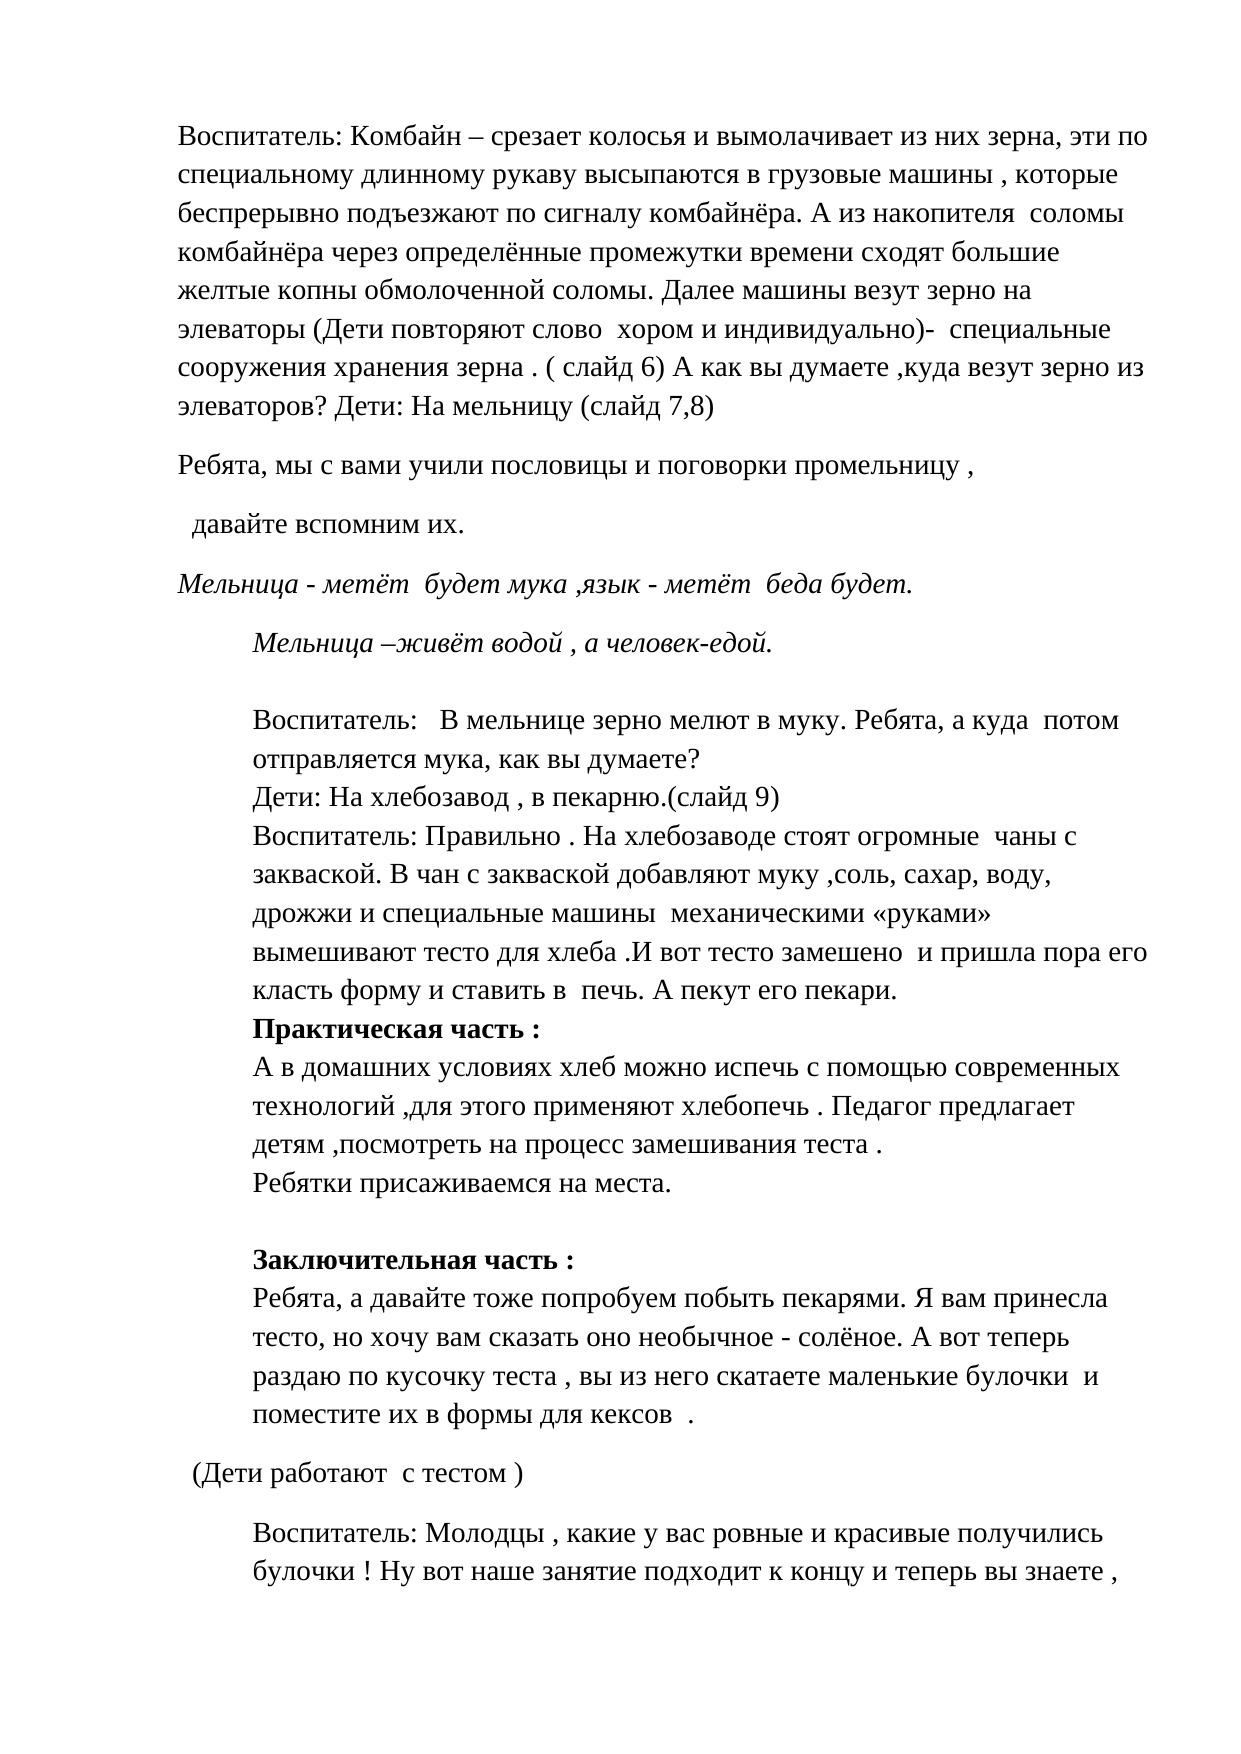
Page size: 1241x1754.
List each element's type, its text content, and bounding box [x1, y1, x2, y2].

list Ребятки присаживаемся на места. [252, 1165, 1152, 1198]
text Ребята, мы с вами учили пословицы и поговорки промельницу , [177, 447, 1152, 481]
list Дети: На хлебозавод , в пекарню.(слайд 9) [252, 779, 1152, 813]
list Воспитатель: Правильно . На хлебозаводе стоят огромные чаны с закваской. В чан с закваской добавляют муку ,соль, сахар, воду, дрожжи и специальные машины механическими «руками» вымешивают тесто для хлеба .И вот тесто замешено и пришла пора его класть форму и ставить в печь. А пекут его пекари. [252, 818, 1152, 1006]
list Ребята, а давайте тоже попробуем побыть пекарями. Я вам принесла тесто, но хочу вам сказать оно необычное - солёное. А вот теперь раздаю по кусочку теста , вы из него скатаете маленькие булочки и поместите их в формы для кексов . [252, 1281, 1152, 1430]
list Мельница –живёт водой , а человек-едой. [252, 625, 1152, 659]
text (Дети работают с тестом ) [177, 1456, 1152, 1489]
text Воспитатель: Комбайн – срезает колосья и вымолачивает из них зерна, эти по специальному длинному рукаву высыпаются в грузовые машины , которые беспрерывно подъезжают по сигналу комбайнёра. А из накопителя соломы комбайнёра через определённые промежутки времени сходят большие желтые копны обмолоченной соломы. Далее машины везут зерно на элеваторы (Дети повторяют слово хором и индивидуально)- специальные сооружения хранения зерна . ( слайд 6) А как вы думаете ,куда везут зерно из элеваторов? Дети: На мельницу (слайд 7,8) [177, 118, 1152, 421]
list Воспитатель: В мельнице зерно мелют в муку. Ребята, а куда потом отправляется мука, как вы думаете? [252, 702, 1152, 774]
text Мельница - метёт будет мука ,язык - метёт беда будет. [177, 566, 1152, 599]
text давайте вспомним их. [177, 507, 1152, 540]
list Практическая часть : [252, 1011, 1152, 1044]
list Заключительная часть : [252, 1242, 1152, 1276]
list А в домашних условиях хлеб можно испечь с помощью современных технологий ,для этого применяют хлебопечь . Педагог предлагает детям ,посмотреть на процесс замешивания теста . [252, 1049, 1152, 1160]
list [252, 1515, 1152, 1587]
